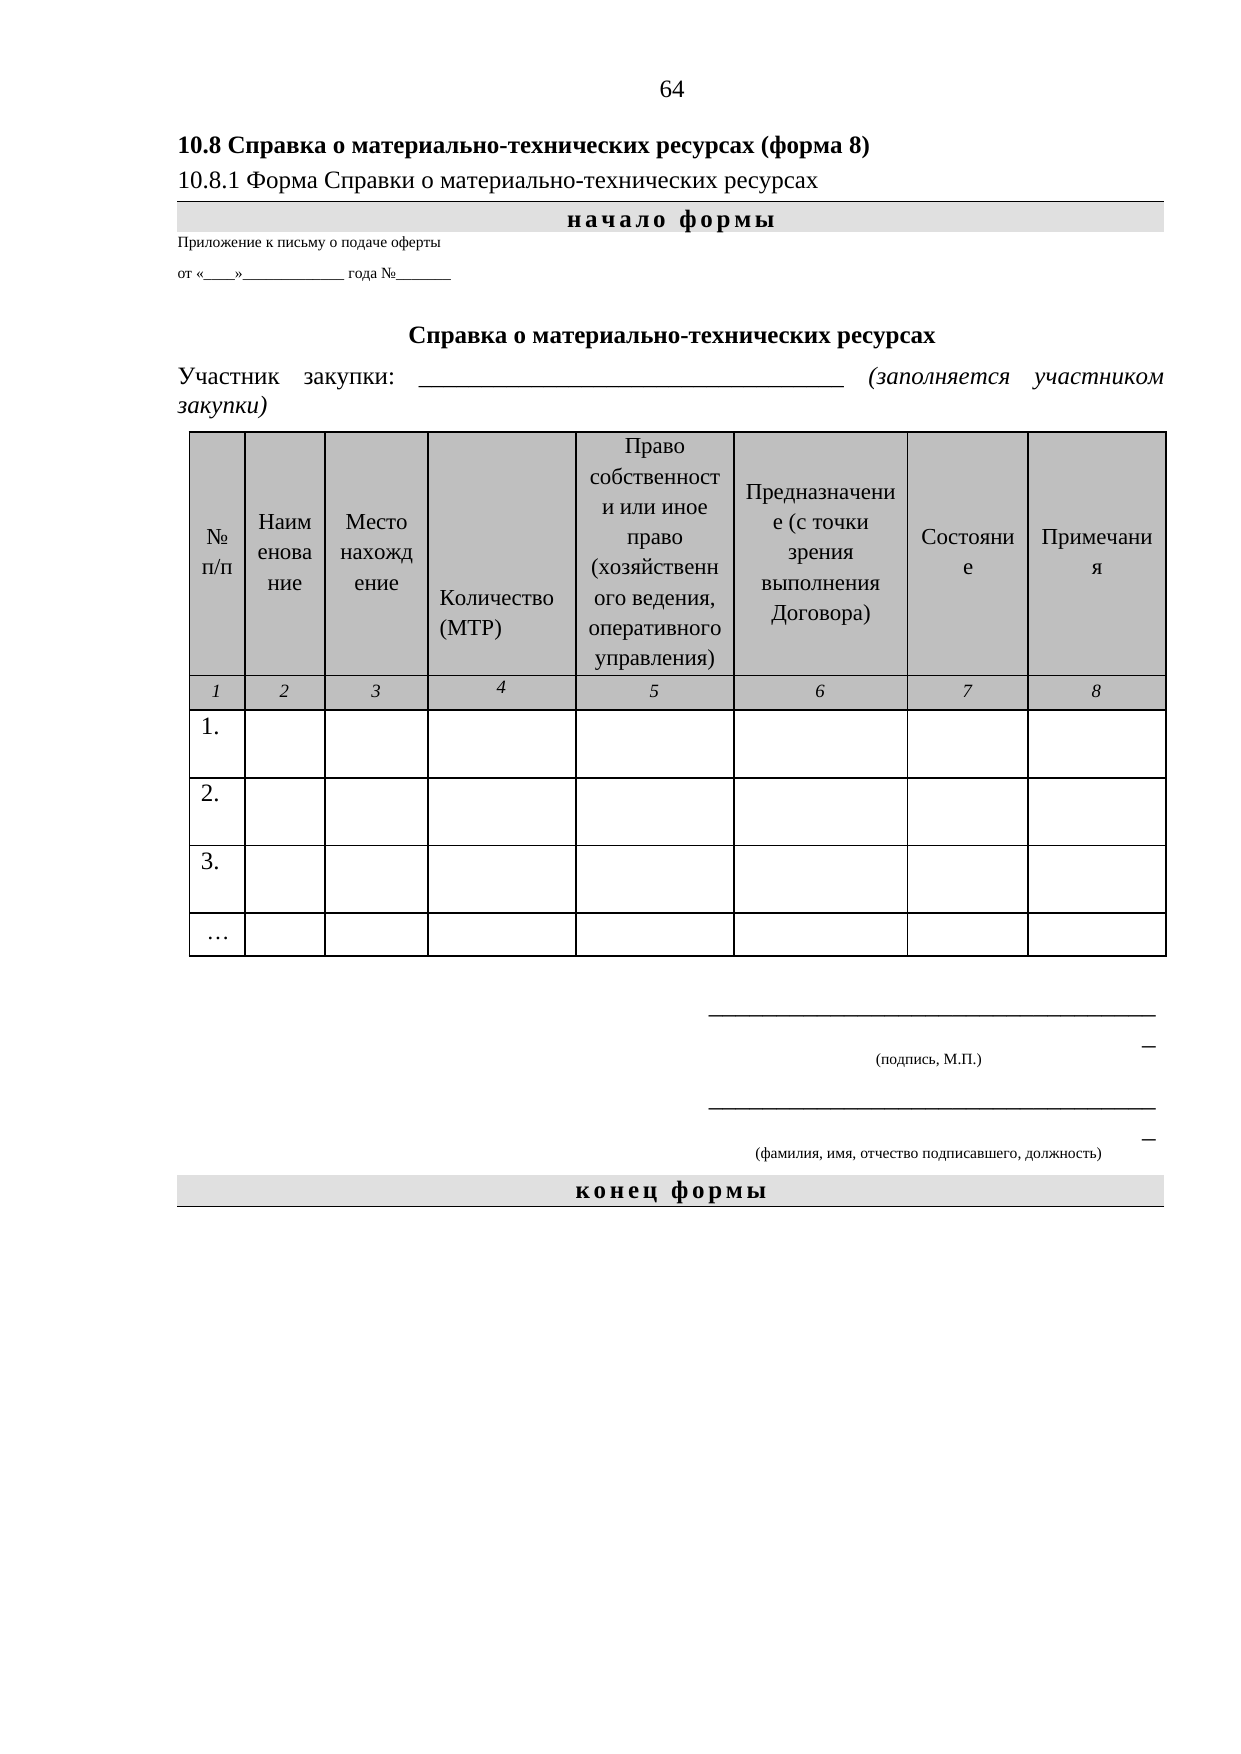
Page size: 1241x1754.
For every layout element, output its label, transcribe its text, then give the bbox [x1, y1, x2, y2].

table_cell [246, 711, 324, 777]
text 10.8.1 Форма Справки о материально-технических ресурсах [177, 166, 1167, 194]
table_cell 3 [326, 676, 427, 709]
table_header Примечания [1029, 433, 1165, 675]
table_header Место нахождение [326, 433, 427, 675]
table_cell [908, 846, 1027, 912]
text Участник закупки: __________________________________ (заполняется участником закупки) [177, 361, 1167, 418]
table_cell [326, 846, 427, 912]
table_cell [429, 779, 575, 844]
table_cell [1029, 914, 1165, 955]
table_cell 2 [246, 676, 324, 709]
table_cell [908, 779, 1027, 844]
table_cell [1029, 779, 1165, 844]
table_cell [246, 914, 324, 955]
table_cell __________________________________ (фамилия, имя, отчество подписавшего, должность) [691, 1081, 1167, 1175]
table_header __________________________________ (подпись, М.П.) [691, 957, 1167, 1081]
table_cell [908, 711, 1027, 777]
table_header Количество (МТР) [429, 433, 575, 675]
table_cell [429, 711, 575, 777]
table_cell [246, 779, 324, 844]
table_cell 5 [577, 676, 733, 709]
table_header Состояние [908, 433, 1027, 675]
table_cell [735, 914, 907, 955]
table_cell 7 [908, 676, 1027, 709]
table_cell [577, 711, 733, 777]
table_cell [190, 779, 244, 844]
text начало формы [177, 202, 1164, 232]
table_cell 4 [429, 676, 575, 709]
text Приложение к письму о подаче оферты от «____»_____________ года №_______ [177, 232, 1167, 295]
table_cell [326, 779, 427, 844]
table_header Предназначение (с точки зрения выполнения Договора) [735, 433, 907, 675]
text 10.8 Справка о материально-технических ресурсах (форма 8) [177, 131, 1167, 159]
table_cell … [190, 914, 244, 955]
table_header Право собственности или иное право (хозяйственного ведения, оперативного управления) [577, 433, 733, 675]
table_cell [735, 779, 907, 844]
table_header Наименование [246, 433, 324, 675]
text Справка о материально-технических ресурсах [177, 320, 1167, 348]
table_cell 8 [1029, 676, 1165, 709]
table_cell [190, 711, 244, 777]
table_cell [577, 914, 733, 955]
table_cell [1029, 846, 1165, 912]
table_cell [246, 846, 324, 912]
table_cell [429, 846, 575, 912]
table_cell 6 [735, 676, 907, 709]
table_cell [908, 914, 1027, 955]
table_cell 1 [190, 676, 244, 709]
table_cell [326, 914, 427, 955]
table_cell [735, 846, 907, 912]
table_cell [577, 846, 733, 912]
table_cell [1029, 711, 1165, 777]
table_header № п/п [190, 433, 244, 675]
text конец формы [177, 1175, 1164, 1206]
table_cell [326, 711, 427, 777]
table_cell [735, 711, 907, 777]
table_cell [190, 846, 244, 912]
table_cell [429, 914, 575, 955]
table_cell [577, 779, 733, 844]
